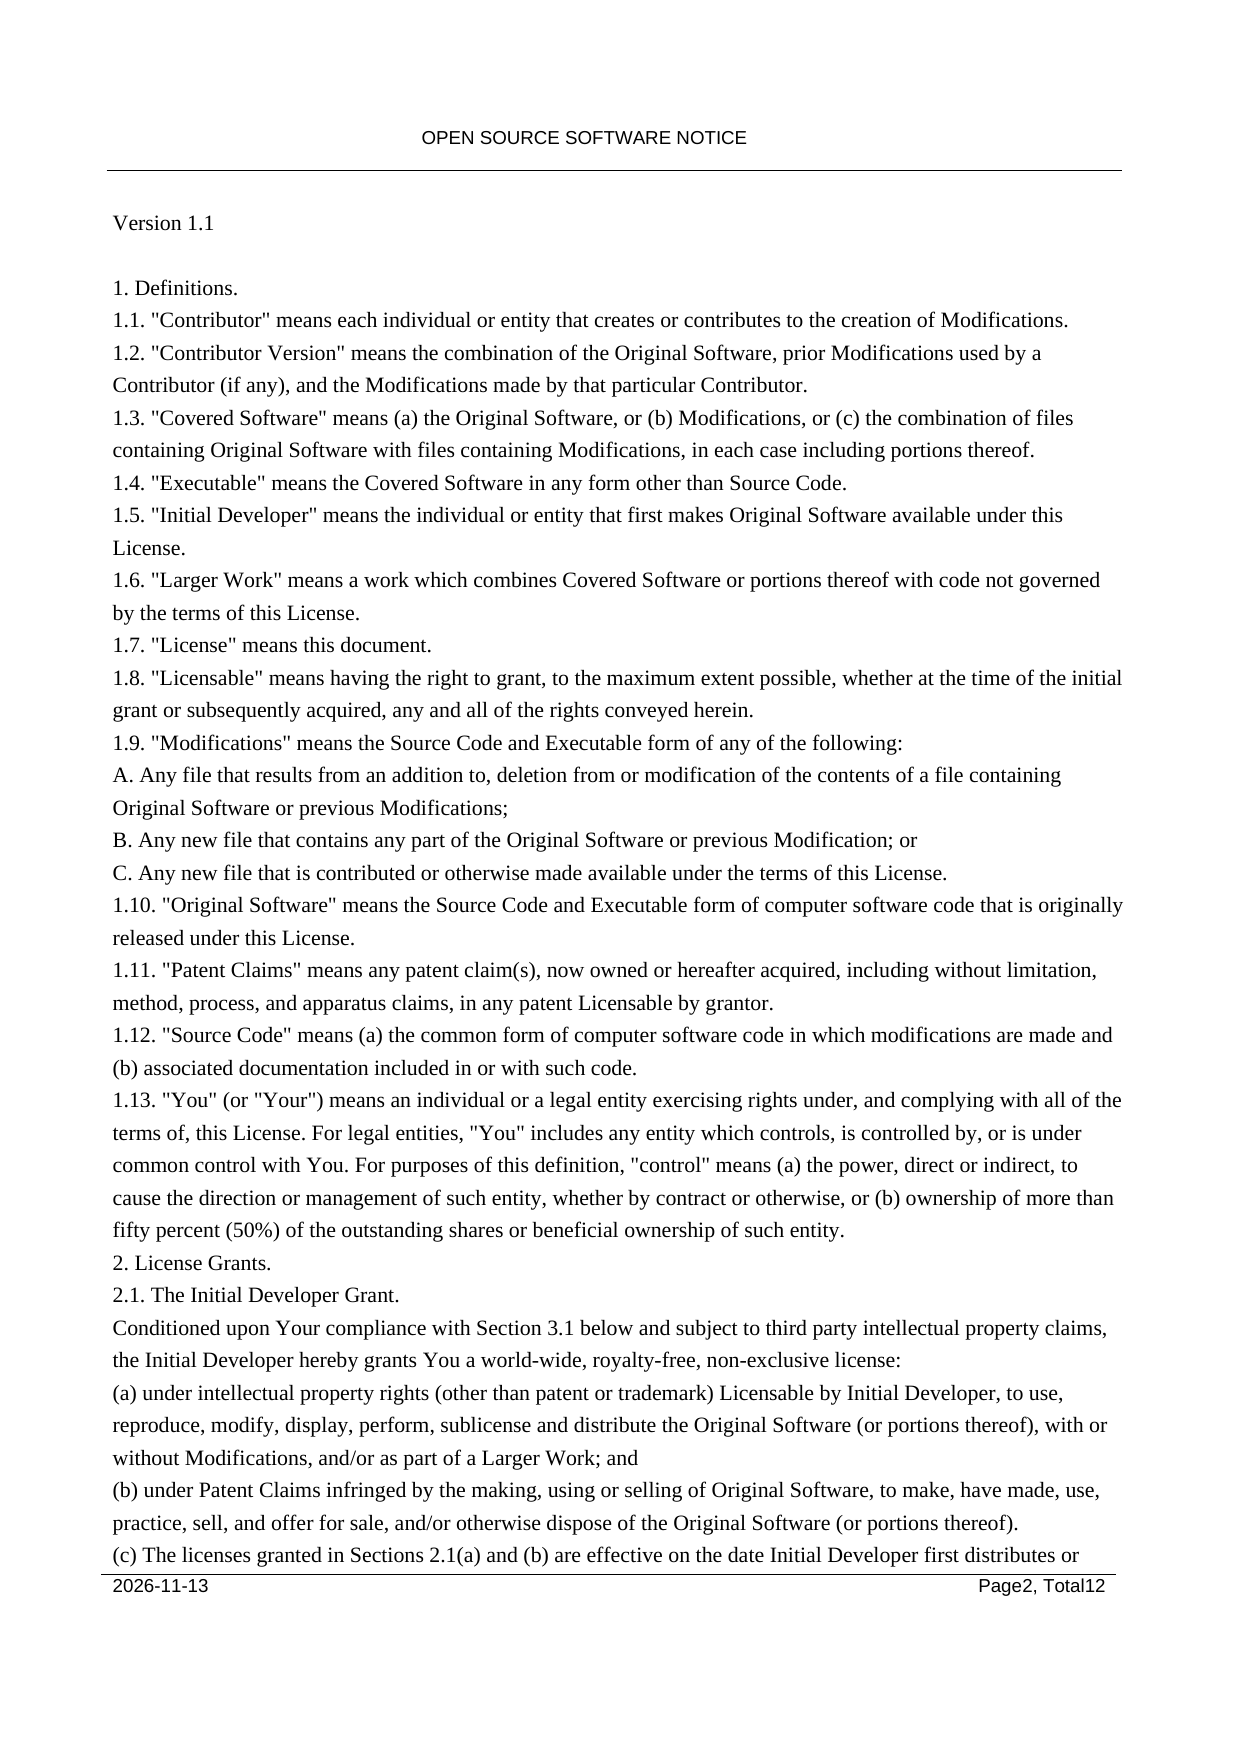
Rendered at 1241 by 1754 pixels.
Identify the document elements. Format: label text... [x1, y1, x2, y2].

text 1.4. "Executable" means the Covered Software in any form other than Source Code. [112, 466, 1128, 499]
text 2.1. The Initial Developer Grant. [112, 1279, 1128, 1311]
text 1.13. "You" (or "Your") means an individual or a legal entity exercising rights under, and complying with all of the terms of, this License. For legal entities, "You" includes any entity which controls, is controlled by, or is under common control with You. For purposes of this definition, "control" means (a) the power, direct or indirect, to cause the direction or management of such entity, whether by contract or otherwise, or (b) ownership of more than fifty percent (50%) of the outstanding shares or beneficial ownership of such entity. [112, 1084, 1128, 1246]
text 1.1. "Contributor" means each individual or entity that creates or contributes to the creation of Modifications. [112, 304, 1128, 336]
text Conditioned upon Your compliance with Section 3.1 below and subject to third party intellectual property claims, the Initial Developer hereby grants You a world-wide, royalty-free, non-exclusive license: [112, 1311, 1128, 1376]
text Version 1.1 [112, 206, 1128, 239]
text 1.8. "Licensable" means having the right to grant, to the maximum extent possible, whether at the time of the initial grant or subsequently acquired, any and all of the rights conveyed herein. [112, 661, 1128, 726]
text 1.2. "Contributor Version" means the combination of the Original Software, prior Modifications used by a Contributor (if any), and the Modifications made by that particular Contributor. [112, 336, 1128, 401]
text 1.3. "Covered Software" means (a) the Original Software, or (b) Modifications, or (c) the combination of files containing Original Software with files containing Modifications, in each case including portions thereof. [112, 401, 1128, 466]
text B. Any new file that contains any part of the Original Software or previous Modification; or [112, 824, 1128, 856]
text 1.10. "Original Software" means the Source Code and Executable form of computer software code that is originally released under this License. [112, 889, 1128, 954]
text (b) under Patent Claims infringed by the making, using or selling of Original Software, to make, have made, use, practice, sell, and offer for sale, and/or otherwise dispose of the Original Software (or portions thereof). [112, 1474, 1128, 1539]
text 1.5. "Initial Developer" means the individual or entity that first makes Original Software available under this License. [112, 499, 1128, 564]
text 2. License Grants. [112, 1246, 1128, 1279]
text 1.6. "Larger Work" means a work which combines Covered Software or portions thereof with code not governed by the terms of this License. [112, 564, 1128, 629]
text 1. Definitions. [112, 271, 1128, 304]
text 1.9. "Modifications" means the Source Code and Executable form of any of the following: [112, 726, 1128, 759]
text (a) under intellectual property rights (other than patent or trademark) Licensable by Initial Developer, to use, reproduce, modify, display, perform, sublicense and distribute the Original Software (or portions thereof), with or without Modifications, and/or as part of a Larger Work; and [112, 1376, 1128, 1474]
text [112, 1539, 1128, 1571]
text C. Any new file that is contributed or otherwise made available under the terms of this License. [112, 856, 1128, 889]
text 1.11. "Patent Claims" means any patent claim(s), now owned or hereafter acquired, including without limitation, method, process, and apparatus claims, in any patent Licensable by grantor. [112, 954, 1128, 1019]
text A. Any file that results from an addition to, deletion from or modification of the contents of a file containing Original Software or previous Modifications; [112, 759, 1128, 824]
text 1.12. "Source Code" means (a) the common form of computer software code in which modifications are made and (b) associated documentation included in or with such code. [112, 1019, 1128, 1084]
text 1.7. "License" means this document. [112, 629, 1128, 661]
